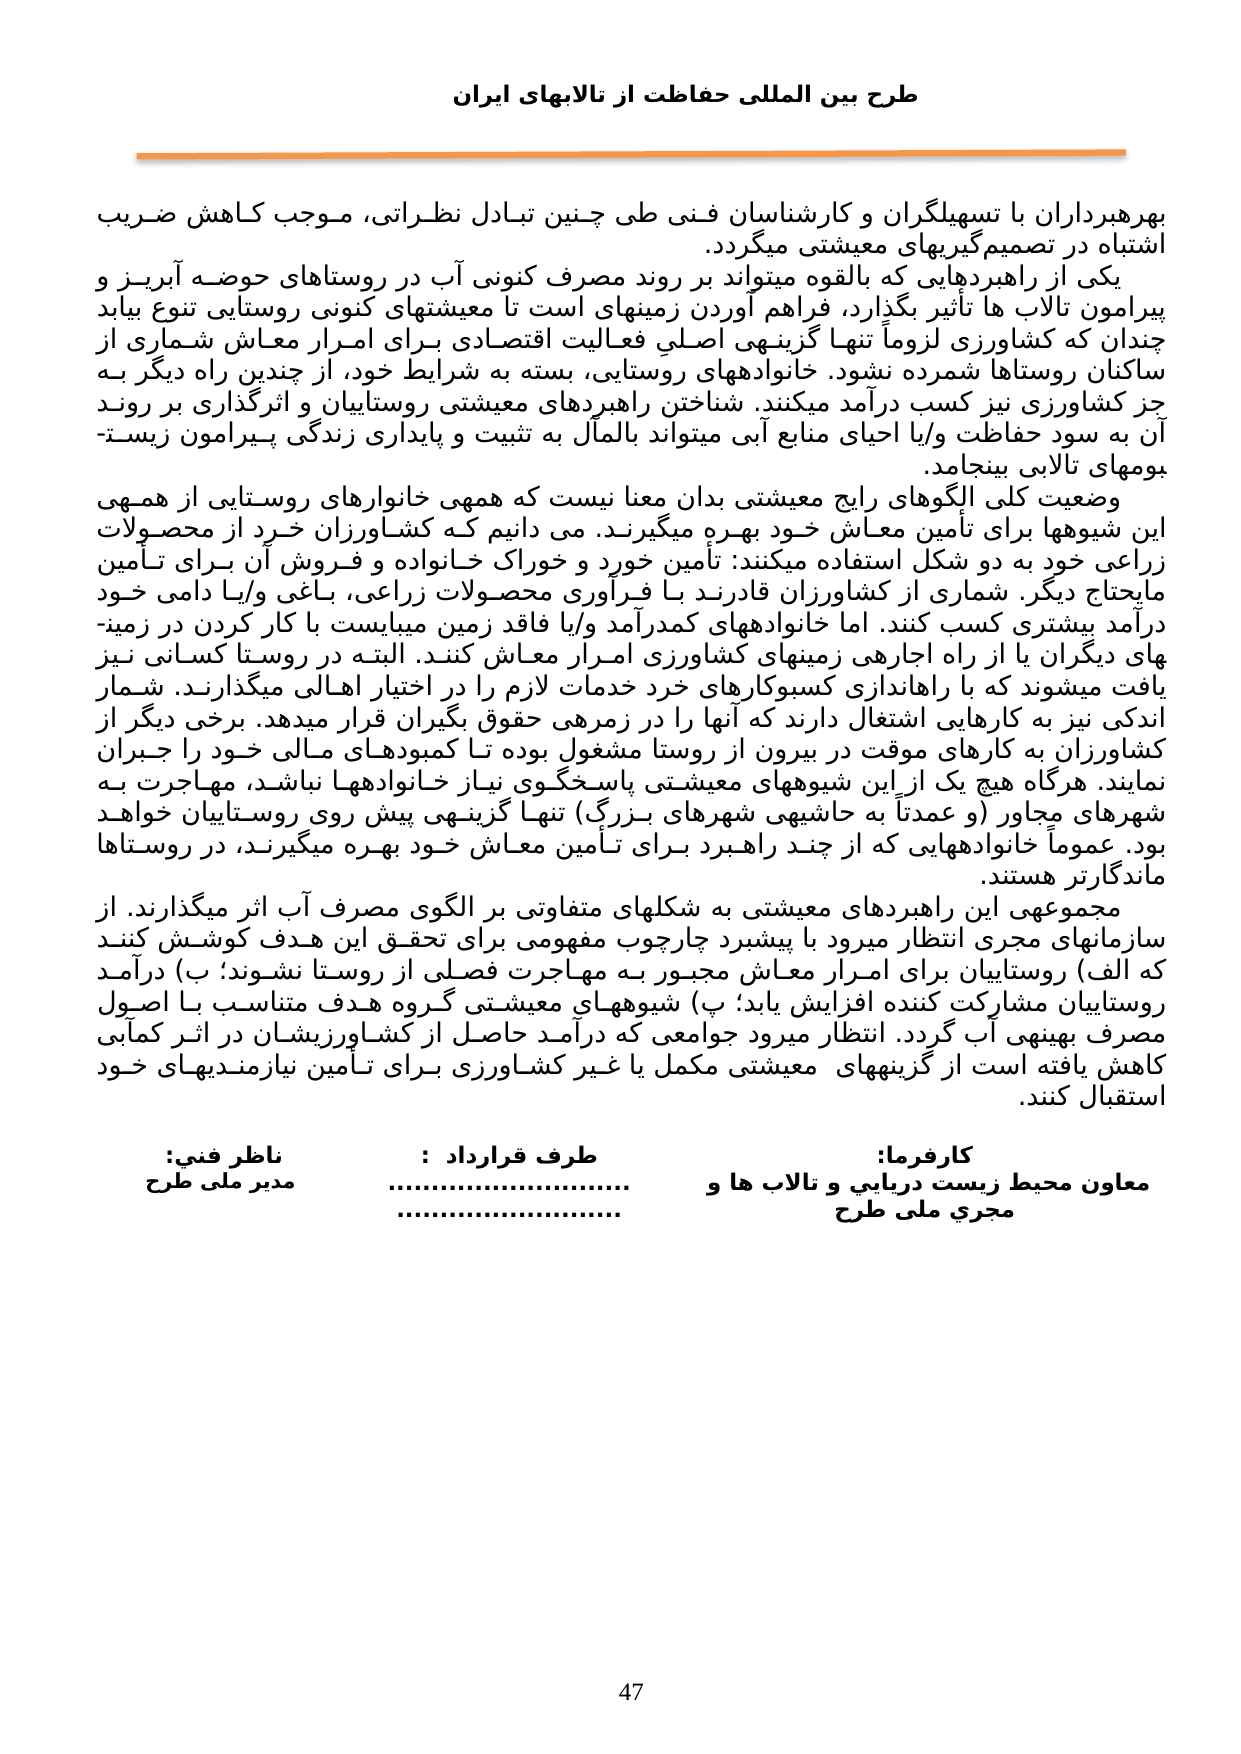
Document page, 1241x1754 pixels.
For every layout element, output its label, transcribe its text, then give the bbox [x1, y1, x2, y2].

text یکی از راهبردهایی که بالقوه میتواند بر روند مصرف کنونی آب در روستاهای حوضه آبریز و پیرامون تالاب ها تأثیر بگذارد، فراهم آوردن زمینهای است تا معیشتهای کنونی روستایی تنوع بیابد چندان که کشاورزی لزوماً تنها گزینهی اصلیِ فعالیت اقتصادی برای امرار معاش شماری از ساکنان روستاها شمرده نشود. خانوادههای روستایی، بسته به شرایط خود، از چندین راه دیگر به جز کشاورزی نیز کسب درآمد میکنند. شناختن راهبردهای معیشتی روستاییان و اثرگذاری بر روند آن به سود حفاظت و/یا احیای منابع آبی میتواند بالمآل به تثبیت و پایداری زندگی پیرامون زیستبومهای تالابی بینجامد. [96, 260, 1167, 481]
table_header ناظر فني: مدیر ملی طرح [96, 1143, 352, 1278]
text مجموعهی این راهبردهای معیشتی به شکلهای متفاوتی بر الگوی مصرف آب اثر میگذارند. از سازمانهای مجری انتظار میرود با پیشبرد چارچوب مفهومی برای تحقق این هدف کوشش کنند که الف) روستاییان برای امرار معاش مجبور به مهاجرت فصلی از روستا نشوند؛ ب) درآمد روستاییان مشارکت کننده افزایش یابد؛ پ) شیوههای معیشتی گروه هدف متناسب با اصول مصرف بهینهی آب گردد. انتظار میرود جوامعی که درآمد حاصل از کشاورزیشان در اثر کمآبی کاهش یافته است از گزینههای معیشتی مکمل یا غیر کشاورزی برای تأمین نیازمندیهای خود استقبال کنند. [96, 891, 1167, 1112]
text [96, 197, 1167, 260]
text وضعیت کلی الگوهای رایج معیشتی بدان معنا نیست که همهی خانوارهای روستایی از همهی این شیوهها برای تأمین معاش خود بهره میگیرند. می دانیم که کشاورزان خرد از محصولات زراعی خود به دو شکل استفاده میکنند: تأمین خورد و خوراک خانواده و فروش آن برای تأمین مایحتاج دیگر. شماری از کشاورزان قادرند با فرآوری محصولات زراعی، باغی و/یا دامی خود درآمد بیشتری کسب کنند. اما خانوادههای کمدرآمد و/یا فاقد زمین میبایست با کار کردن در زمینهای دیگران یا از راه اجارهی زمینهای کشاورزی امرار معاش کنند. البته در روستا کسانی نیز یافت میشوند که با راهاندازی کسبوکارهای خرد خدمات لازم را در اختیار اهالی میگذارند. شمار اندکی نیز به کارهایی اشتغال دارند که آنها را در زمرهی حقوق بگیران قرار میدهد. برخی دیگر از کشاورزان به کارهای موقت در بیرون از روستا مشغول بوده تا کمبودهای مالی خود را جبران نمایند. هرگاه هیچ یک از این شیوههای معیشتی پاسخگوی نیاز خانوادهها نباشد، مهاجرت به شهرهای مجاور (و عمدتاً به حاشیهی شهرهای بزرگ) تنها گزینهی پیش روی روستاییان خواهد بود. عموماً خانوادههایی که از چند راهبرد برای تأمین معاش خود بهره میگیرند، در روستاها ماندگارتر هستند. [96, 481, 1167, 891]
table_header طرف قرارداد : ............................ .......................... [352, 1143, 683, 1278]
table_header كارفرما: معاون محيط زيست دريايي و تالاب ها و مجري ملی طرح [683, 1143, 1167, 1278]
